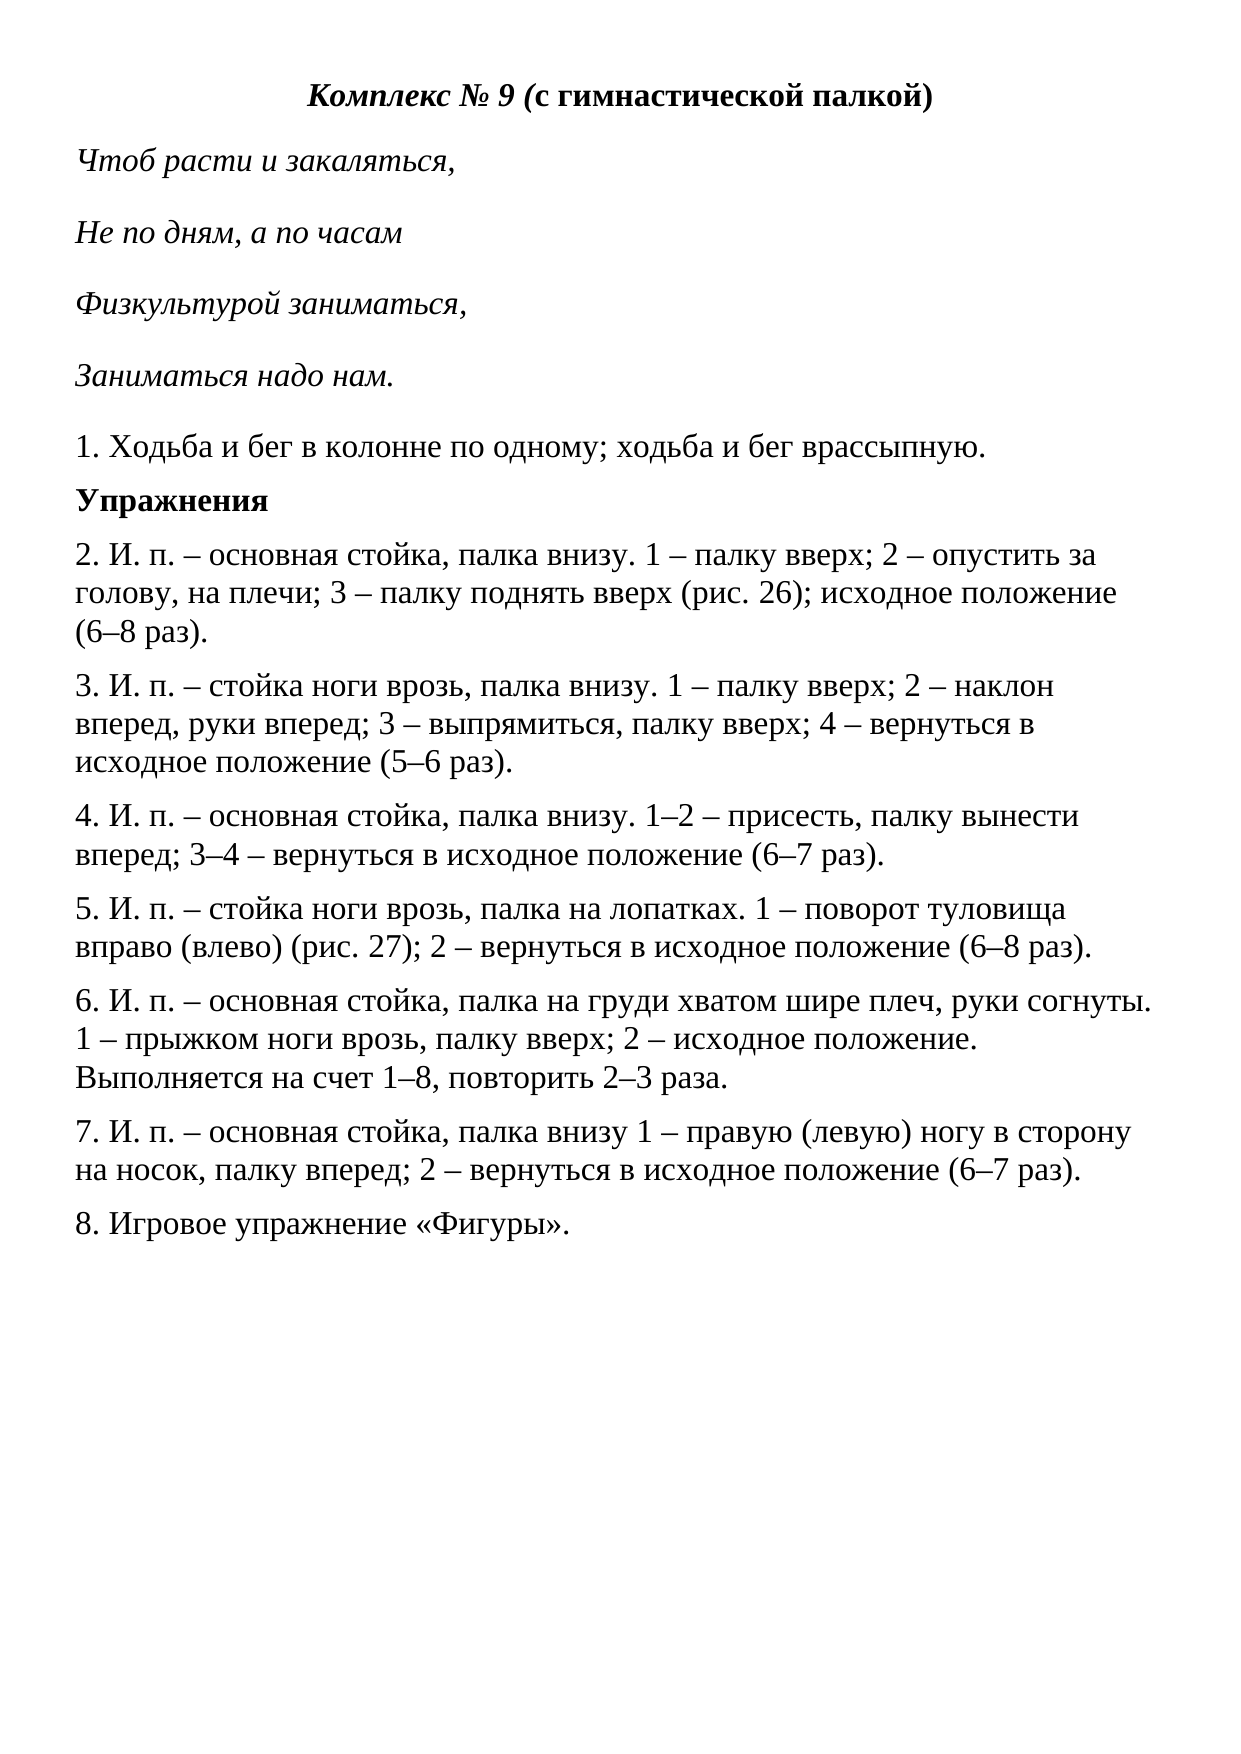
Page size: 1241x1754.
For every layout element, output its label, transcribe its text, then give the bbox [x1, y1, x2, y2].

text 7. И. п. – основная стойка, палка внизу 1 – правую (левую) ногу в сторону на носок, палку вперед; 2 – вернуться в исходное положение (6–7 раз). [75, 1111, 1165, 1188]
text 6. И. п. – основная стойка, палка на груди хватом шире плеч, руки согнуты. 1 – прыжком ноги врозь, палку вверх; 2 – исходное положение. Выполняется на счет 1–8, повторить 2–3 раза. [75, 980, 1165, 1095]
text 4. И. п. – основная стойка, палка внизу. 1–2 – присесть, палку вынести вперед; 3–4 – вернуться в исходное положение (6–7 раз). [75, 796, 1165, 872]
text 1. Ходьба и бег в колонне по одному; ходьба и бег врассыпную. [75, 427, 1165, 465]
text Комплекс № 9 (с гимнастической палкой) [75, 75, 1165, 113]
text Чтоб расти и закаляться, [75, 141, 1165, 179]
text Упражнения [75, 481, 1165, 519]
text 2. И. п. – основная стойка, палка внизу. 1 – палку вверх; 2 – опустить за голову, на плечи; 3 – палку поднять вверх (рис. 26); исходное положение (6–8 раз). [75, 534, 1165, 649]
text 3. И. п. – стойка ноги врозь, палка внизу. 1 – палку вверх; 2 – наклон вперед, руки вперед; 3 – выпрямиться, палку вверх; 4 – вернуться в исходное положение (5–6 раз). [75, 665, 1165, 780]
text Физкультурой заниматься, [75, 284, 1165, 322]
text Заниматься надо нам. [75, 355, 1165, 393]
text 5. И. п. – стойка ноги врозь, палка на лопатках. 1 – поворот туловища вправо (влево) (рис. 27); 2 – вернуться в исходное положение (6–8 раз). [75, 888, 1165, 965]
text 8. Игровое упражнение «Фигуры». [75, 1203, 1165, 1242]
text Не по дням, а по часам [75, 212, 1165, 251]
